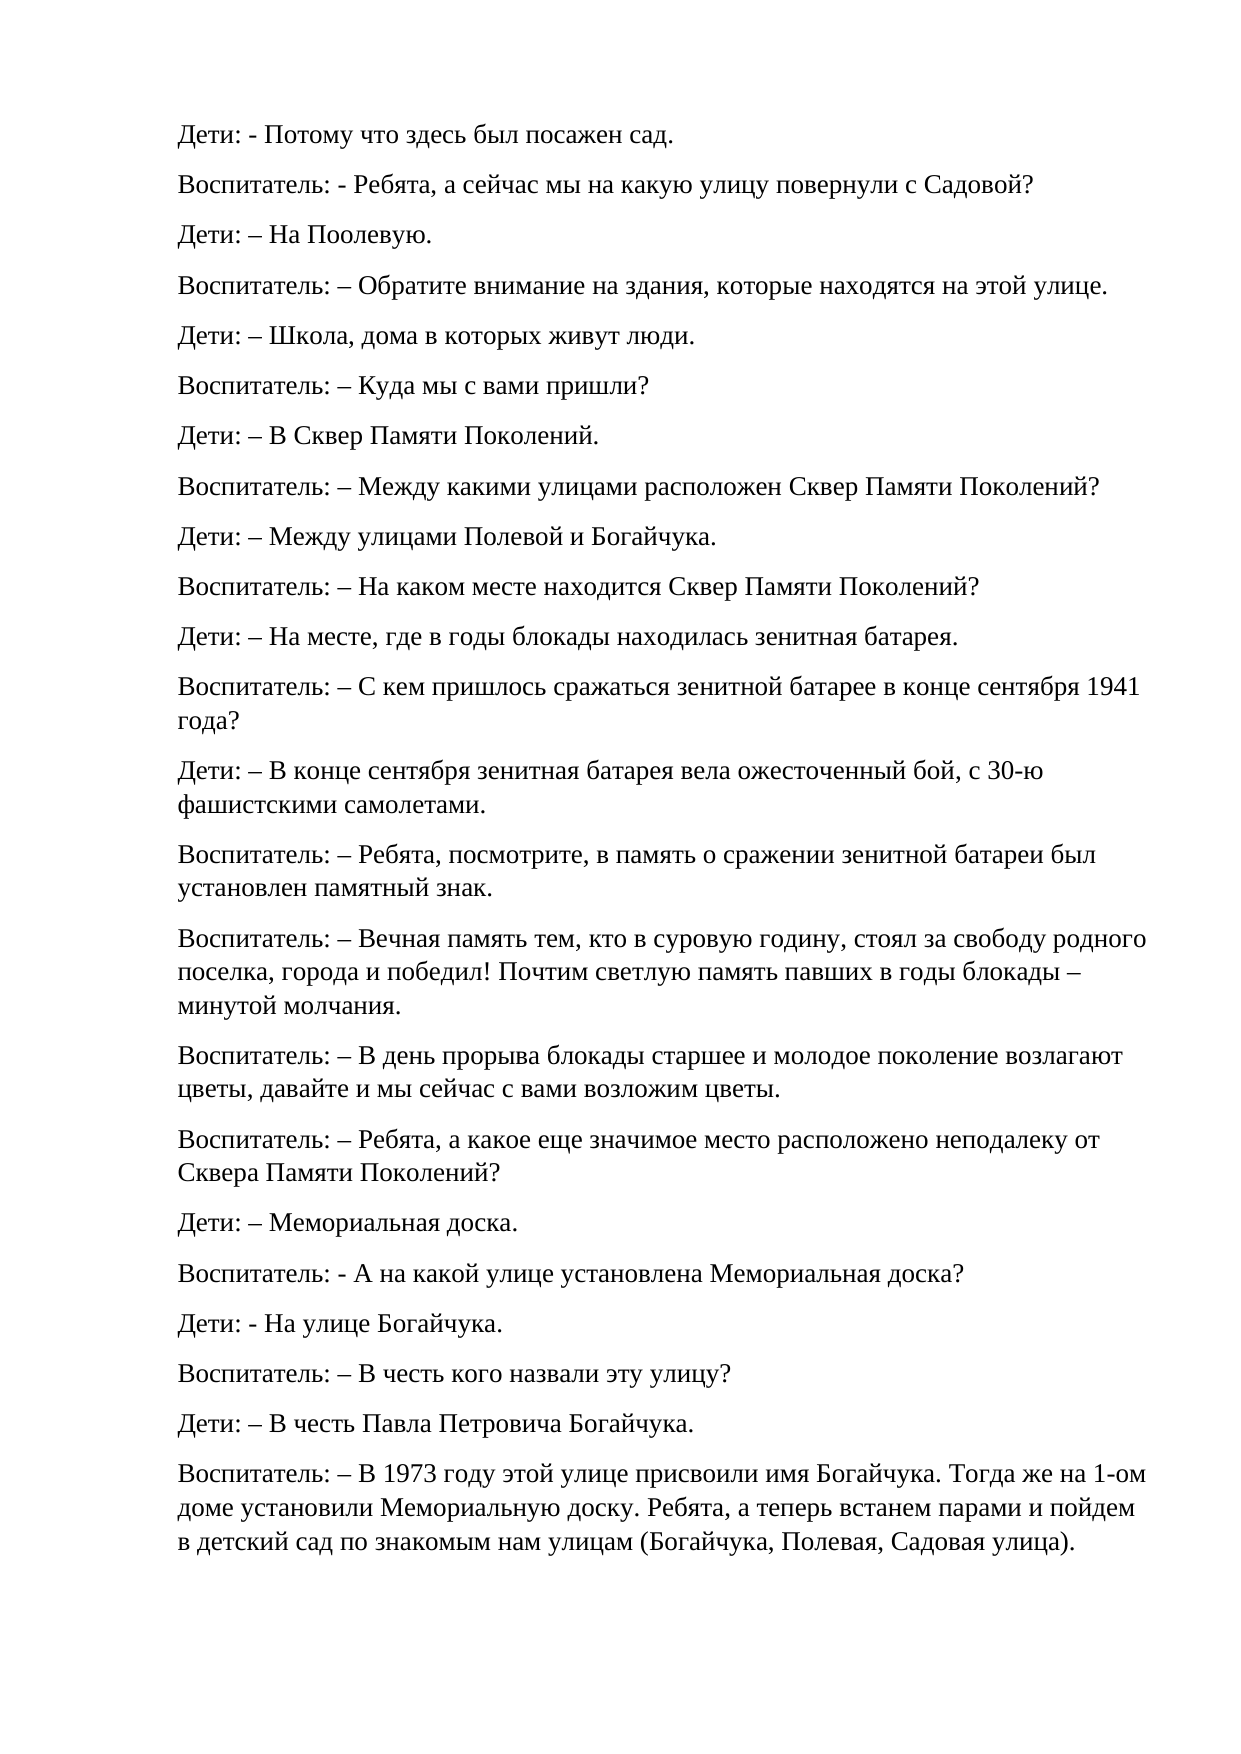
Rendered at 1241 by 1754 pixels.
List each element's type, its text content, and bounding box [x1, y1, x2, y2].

text Воспитатель: – Обратите внимание на здания, которые находятся на этой улице. [177, 269, 1152, 300]
text Воспитатель: - Ребята, а сейчас мы на какую улицу повернули с Садовой? [177, 168, 1152, 199]
text Воспитатель: – В день прорыва блокады старшее и молодое поколение возлагают цветы, давайте и мы сейчас с вами возложим цветы. [177, 1039, 1152, 1104]
text Дети: – В конце сентября зенитная батарея вела ожесточенный бой, с 30-ю фашистскими самолетами. [177, 754, 1152, 819]
text Воспитатель: – Ребята, а какое еще значимое место расположено неподалеку от Сквера Памяти Поколений? [177, 1123, 1152, 1187]
text Воспитатель: – В честь кого назвали эту улицу? [177, 1357, 1152, 1388]
text Дети: – Между улицами Полевой и Богайчука. [177, 520, 1152, 551]
text Воспитатель: – На каком месте находится Сквер Памяти Поколений? [177, 570, 1152, 601]
text Дети: – В Сквер Памяти Поколений. [177, 419, 1152, 451]
text Воспитатель: – Ребята, посмотрите, в память о сражении зенитной батареи был установлен памятный знак. [177, 838, 1152, 903]
text Дети: - На улице Богайчука. [177, 1307, 1152, 1338]
text Воспитатель: – В 1973 году этой улице присвоили имя Богайчука. Тогда же на 1-ом доме установили Мемориальную доску. Ребята, а теперь встанем парами и пойдем в детский сад по знакомым нам улицам (Богайчука, Полевая, Садовая улица). [177, 1457, 1152, 1556]
text Дети: – Школа, дома в которых живут люди. [177, 319, 1152, 350]
text Дети: – В честь Павла Петровича Богайчука. [177, 1407, 1152, 1438]
text Воспитатель: – Вечная память тем, кто в суровую годину, стоял за свободу родного поселка, города и победил! Почтим светлую память павших в годы блокады – минутой молчания. [177, 922, 1152, 1020]
text Воспитатель: – Между какими улицами расположен Сквер Памяти Поколений? [177, 469, 1152, 501]
text Воспитатель: – Куда мы с вами пришли? [177, 369, 1152, 400]
text Дети: – Мемориальная доска. [177, 1206, 1152, 1238]
text Воспитатель: – С кем пришлось сражаться зенитной батарее в конце сентября 1941 года? [177, 670, 1152, 735]
text Воспитатель: - А на какой улице установлена Мемориальная доска? [177, 1257, 1152, 1288]
text Дети: – На месте, где в годы блокады находилась зенитная батарея. [177, 620, 1152, 651]
text Дети: – На Поолевую. [177, 218, 1152, 250]
text Дети: - Потому что здесь был посажен сад. [177, 118, 1152, 149]
